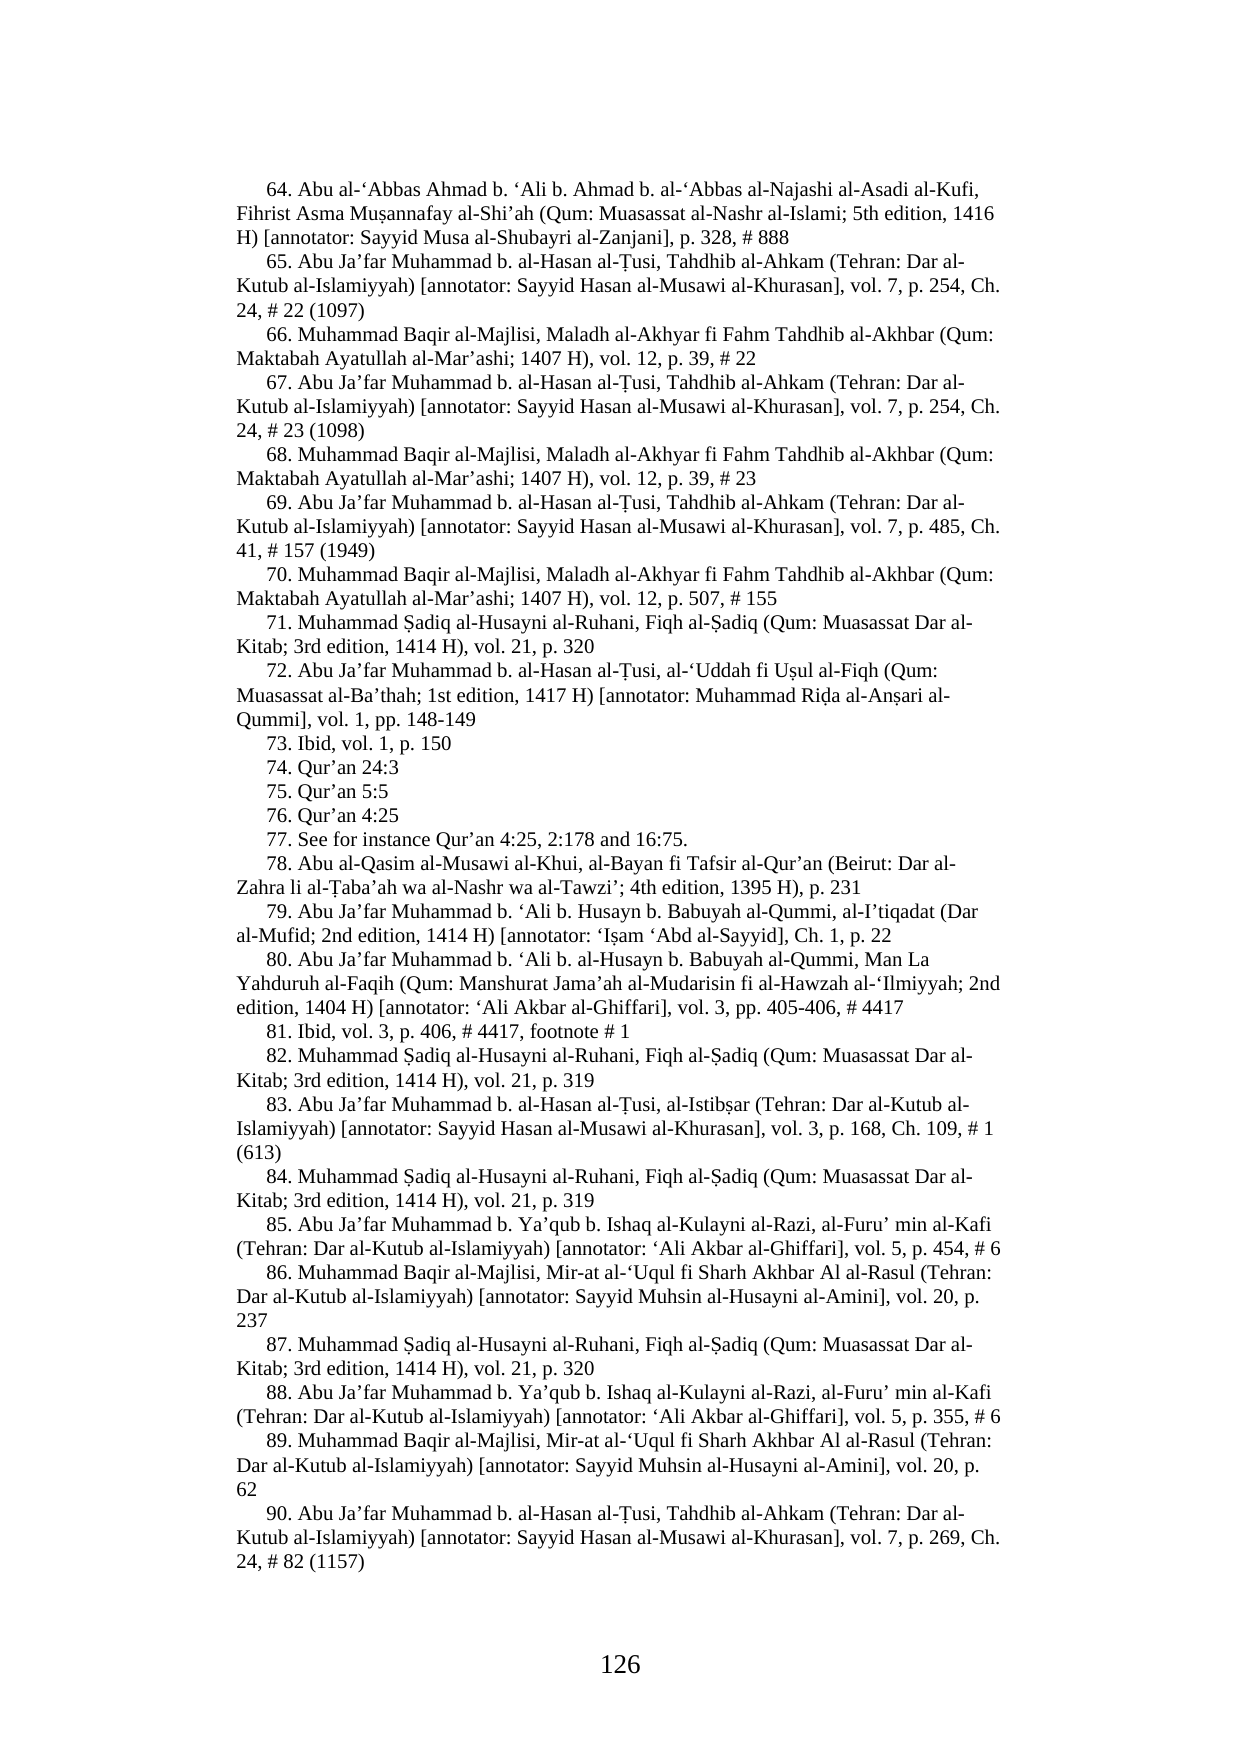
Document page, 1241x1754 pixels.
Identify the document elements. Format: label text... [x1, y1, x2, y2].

text 77. See for instance Qur’an 4:25, 2:178 and 16:75. [236, 827, 1004, 851]
text 79. Abu Ja’far Muhammad b. ‘Ali b. Husayn b. Babuyah al-Qummi, al-I’tiqadat (Dar al-Mufid; 2nd edition, 1414 H) [annotator: ‘Iṣam ‘Abd al-Sayyid], Ch. 1, p. 22 [236, 899, 1004, 947]
text 65. Abu Ja’far Muhammad b. al-Hasan al-Ṭusi, Tahdhib al-Ahkam (Tehran: Dar al-Kutub al-Islamiyyah) [annotator: Sayyid Hasan al-Musawi al-Khurasan], vol. 7, p. 254, Ch. 24, # 22 (1097) [236, 249, 1004, 322]
text 85. Abu Ja’far Muhammad b. Ya’qub b. Ishaq al-Kulayni al-Razi, al-Furu’ min al-Kafi (Tehran: Dar al-Kutub al-Islamiyyah) [annotator: ‘Ali Akbar al-Ghiffari], vol. 5, p. 454, # 6 [236, 1212, 1004, 1260]
text 84. Muhammad Ṣadiq al-Husayni al-Ruhani, Fiqh al-Ṣadiq (Qum: Muasassat Dar al-Kitab; 3rd edition, 1414 H), vol. 21, p. 319 [236, 1164, 1004, 1212]
text 70. Muhammad Baqir al-Majlisi, Maladh al-Akhyar fi Fahm Tahdhib al-Akhbar (Qum: Maktabah Ayatullah al-Mar’ashi; 1407 H), vol. 12, p. 507, # 155 [236, 562, 1004, 610]
text 83. Abu Ja’far Muhammad b. al-Hasan al-Ṭusi, al-Istibṣar (Tehran: Dar al-Kutub al-Islamiyyah) [annotator: Sayyid Hasan al-Musawi al-Khurasan], vol. 3, p. 168, Ch. 109, # 1 (613) [236, 1092, 1004, 1164]
text 67. Abu Ja’far Muhammad b. al-Hasan al-Ṭusi, Tahdhib al-Ahkam (Tehran: Dar al-Kutub al-Islamiyyah) [annotator: Sayyid Hasan al-Musawi al-Khurasan], vol. 7, p. 254, Ch. 24, # 23 (1098) [236, 370, 1004, 442]
text 64. Abu al-‘Abbas Ahmad b. ‘Ali b. Ahmad b. al-‘Abbas al-Najashi al-Asadi al-Kufi, Fihrist Asma Muṣannafay al-Shi’ah (Qum: Muasassat al-Nashr al-Islami; 5th edition, 1416 H) [annotator: Sayyid Musa al-Shubayri al-Zanjani], p. 328, # 888 [236, 177, 1004, 249]
text 76. Qur’an 4:25 [236, 803, 1004, 827]
text 86. Muhammad Baqir al-Majlisi, Mir-at al-‘Uqul fi Sharh Akhbar Al al-Rasul (Tehran: Dar al-Kutub al-Islamiyyah) [annotator: Sayyid Muhsin al-Husayni al-Amini], vol. 20, p. 237 [236, 1260, 1004, 1332]
text 72. Abu Ja’far Muhammad b. al-Hasan al-Ṭusi, al-‘Uddah fi Uṣul al-Fiqh (Qum: Muasassat al-Ba’thah; 1st edition, 1417 H) [annotator: Muhammad Riḍa al-Anṣari al-Qummi], vol. 1, pp. 148-149 [236, 658, 1004, 731]
text 74. Qur’an 24:3 [236, 755, 1004, 779]
text 81. Ibid, vol. 3, p. 406, # 4417, footnote # 1 [236, 1019, 1004, 1043]
text 78. Abu al-Qasim al-Musawi al-Khui, al-Bayan fi Tafsir al-Qur’an (Beirut: Dar al-Zahra li al-Ṭaba’ah wa al-Nashr wa al-Tawzi’; 4th edition, 1395 H), p. 231 [236, 851, 1004, 899]
text 89. Muhammad Baqir al-Majlisi, Mir-at al-‘Uqul fi Sharh Akhbar Al al-Rasul (Tehran: Dar al-Kutub al-Islamiyyah) [annotator: Sayyid Muhsin al-Husayni al-Amini], vol. 20, p. 62 [236, 1428, 1004, 1501]
text 75. Qur’an 5:5 [236, 779, 1004, 803]
text 71. Muhammad Ṣadiq al-Husayni al-Ruhani, Fiqh al-Ṣadiq (Qum: Muasassat Dar al-Kitab; 3rd edition, 1414 H), vol. 21, p. 320 [236, 610, 1004, 658]
text 73. Ibid, vol. 1, p. 150 [236, 731, 1004, 755]
text 90. Abu Ja’far Muhammad b. al-Hasan al-Ṭusi, Tahdhib al-Ahkam (Tehran: Dar al-Kutub al-Islamiyyah) [annotator: Sayyid Hasan al-Musawi al-Khurasan], vol. 7, p. 269, Ch. 24, # 82 (1157) [236, 1501, 1004, 1573]
text 82. Muhammad Ṣadiq al-Husayni al-Ruhani, Fiqh al-Ṣadiq (Qum: Muasassat Dar al-Kitab; 3rd edition, 1414 H), vol. 21, p. 319 [236, 1043, 1004, 1092]
text 87. Muhammad Ṣadiq al-Husayni al-Ruhani, Fiqh al-Ṣadiq (Qum: Muasassat Dar al-Kitab; 3rd edition, 1414 H), vol. 21, p. 320 [236, 1332, 1004, 1380]
text 66. Muhammad Baqir al-Majlisi, Maladh al-Akhyar fi Fahm Tahdhib al-Akhbar (Qum: Maktabah Ayatullah al-Mar’ashi; 1407 H), vol. 12, p. 39, # 22 [236, 322, 1004, 370]
text 80. Abu Ja’far Muhammad b. ‘Ali b. al-Husayn b. Babuyah al-Qummi, Man La Yahduruh al-Faqih (Qum: Manshurat Jama’ah al-Mudarisin fi al-Hawzah al-‘Ilmiyyah; 2nd edition, 1404 H) [annotator: ‘Ali Akbar al-Ghiffari], vol. 3, pp. 405-406, # 4417 [236, 947, 1004, 1019]
text 88. Abu Ja’far Muhammad b. Ya’qub b. Ishaq al-Kulayni al-Razi, al-Furu’ min al-Kafi (Tehran: Dar al-Kutub al-Islamiyyah) [annotator: ‘Ali Akbar al-Ghiffari], vol. 5, p. 355, # 6 [236, 1380, 1004, 1428]
text 68. Muhammad Baqir al-Majlisi, Maladh al-Akhyar fi Fahm Tahdhib al-Akhbar (Qum: Maktabah Ayatullah al-Mar’ashi; 1407 H), vol. 12, p. 39, # 23 [236, 442, 1004, 490]
text 69. Abu Ja’far Muhammad b. al-Hasan al-Ṭusi, Tahdhib al-Ahkam (Tehran: Dar al-Kutub al-Islamiyyah) [annotator: Sayyid Hasan al-Musawi al-Khurasan], vol. 7, p. 485, Ch. 41, # 157 (1949) [236, 490, 1004, 562]
